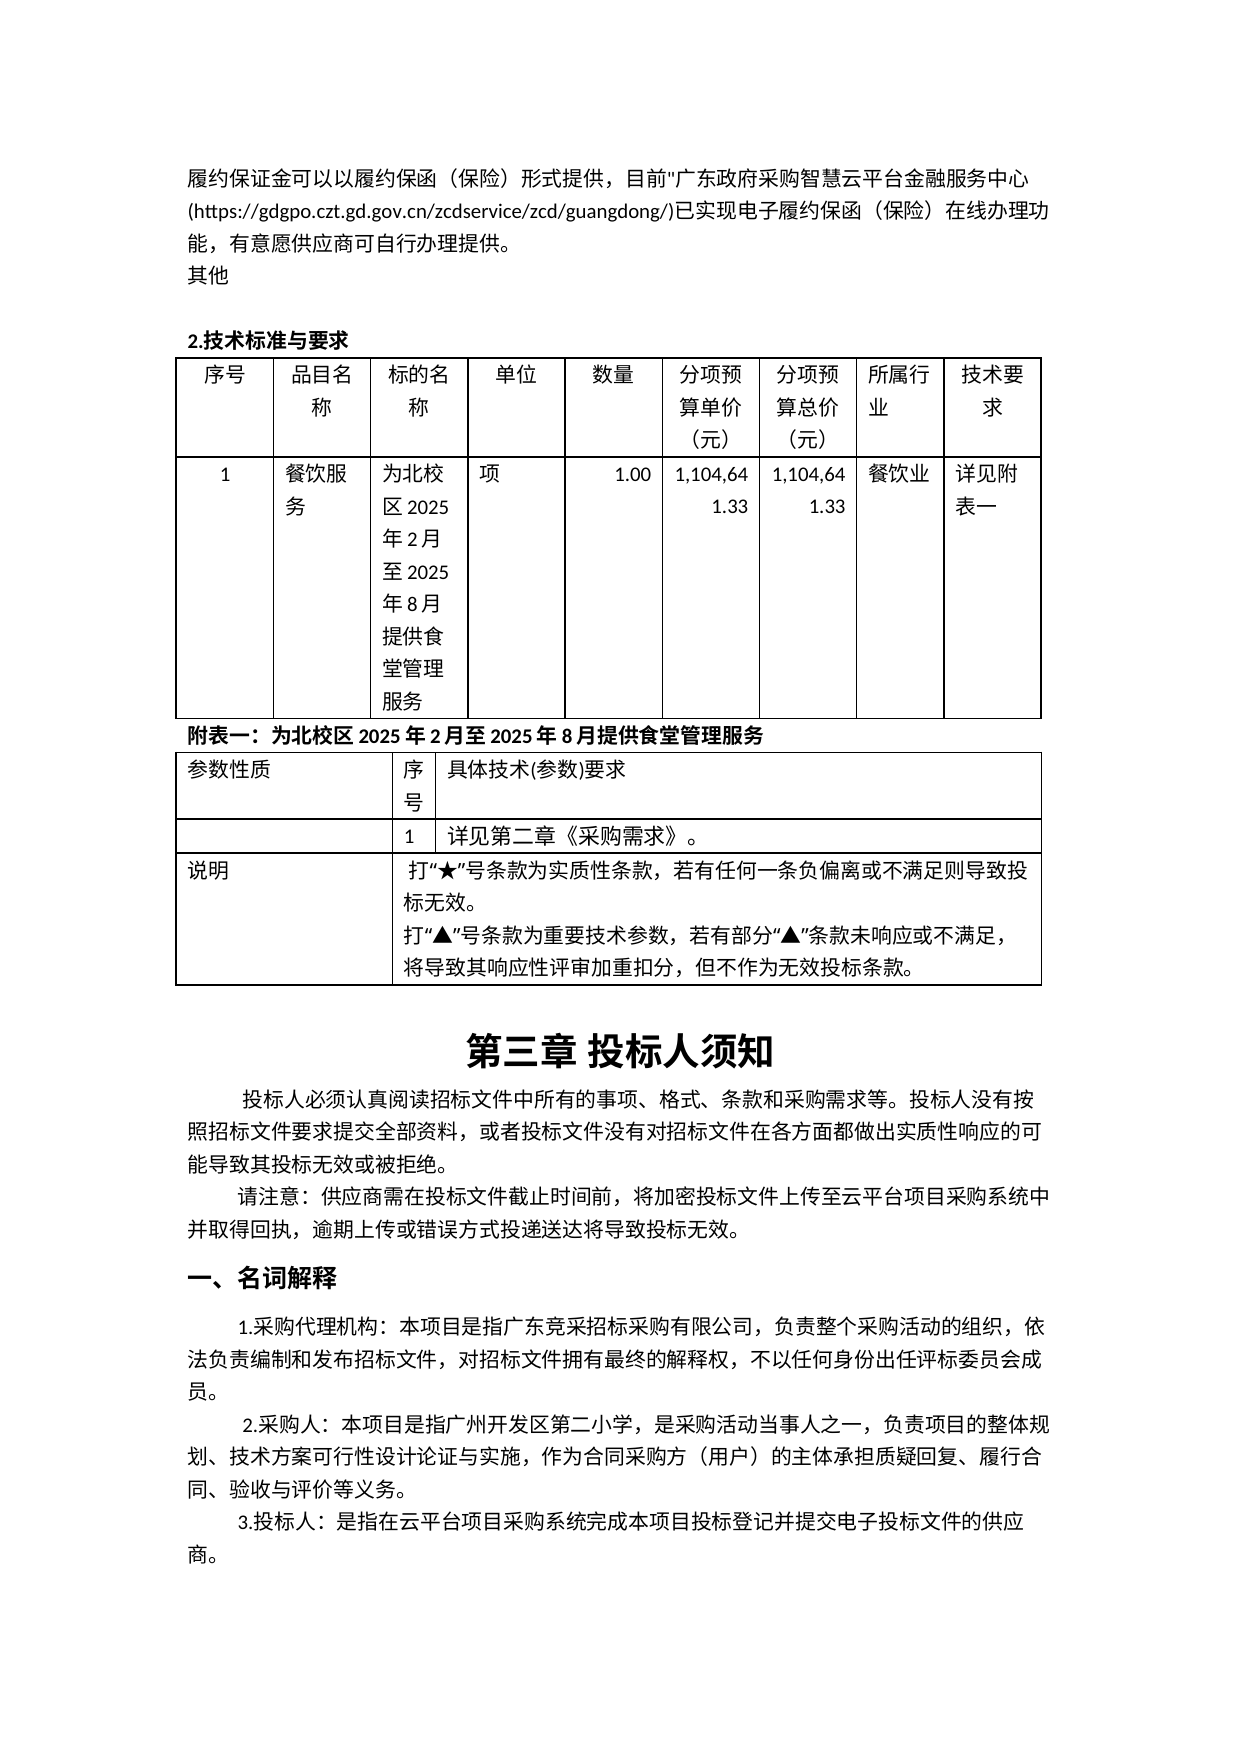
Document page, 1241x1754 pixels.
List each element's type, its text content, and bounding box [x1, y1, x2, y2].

text 2.技术标准与要求 [187, 324, 1053, 357]
table_header 序号 [393, 753, 435, 818]
table_header 所属行业 [857, 359, 943, 456]
table_cell 详见附表一 [945, 458, 1040, 718]
text 1.采购代理机构：本项目是指广东竞采招标采购有限公司，负责整个采购活动的组织，依法负责编制和发布招标文件，对招标文件拥有最终的解释权，不以任何身份出任评标委员会成员。 [187, 1310, 1053, 1408]
table_cell 1,104,641.33 [663, 458, 759, 718]
table_header 品目名称 [274, 359, 370, 456]
text 第三章 投标人须知 [187, 1018, 1053, 1083]
text 附表一：为北校区2025年2月至2025年8月提供食堂管理服务 [187, 719, 1053, 752]
table_header 分项预算单价（元） [663, 359, 759, 456]
table_cell 餐饮业 [857, 458, 943, 718]
table_cell 说明 [177, 854, 392, 984]
table_header 分项预算总价（元） [760, 359, 856, 456]
table_header 具体技术(参数)要求 [436, 753, 1041, 818]
table_cell 1.00 [566, 458, 662, 718]
table_cell 1,104,641.33 [760, 458, 856, 718]
table_header 参数性质 [177, 753, 392, 818]
text 2.采购人：本项目是指广州开发区第二小学，是采购活动当事人之一，负责项目的整体规划、技术方案可行性设计论证与实施，作为合同采购方（用户）的主体承担质疑回复、履行合同、验收与评价等义务。 [187, 1408, 1053, 1505]
text 投标人必须认真阅读招标文件中所有的事项、格式、条款和采购需求等。投标人没有按照招标文件要求提交全部资料，或者投标文件没有对招标文件在各方面都做出实质性响应的可能导致其投标无效或被拒绝。 [187, 1083, 1053, 1180]
table_header 技术要求 [945, 359, 1040, 456]
table_header 单位 [469, 359, 564, 456]
table_cell 打“★”号条款为实质性条款，若有任何一条负偏离或不满足则导致投标无效。 打“▲”号条款为重要技术参数，若有部分“▲”条款未响应或不满足，将导致其响应性评审加重扣分，但不作为无效投标条款。 [393, 854, 1041, 984]
table_cell 1 [393, 820, 435, 852]
table_header 数量 [566, 359, 662, 456]
table_header 标的名称 [371, 359, 467, 456]
table_cell 1 [177, 458, 273, 718]
table_cell 餐饮服务 [274, 458, 370, 718]
text 请注意：供应商需在投标文件截止时间前，将加密投标文件上传至云平台项目采购系统中并取得回执，逾期上传或错误方式投递送达将导致投标无效。 [187, 1180, 1053, 1245]
table_header 序号 [177, 359, 273, 456]
table_cell [177, 820, 392, 852]
table_cell 项 [469, 458, 564, 718]
text 3.投标人：是指在云平台项目采购系统完成本项目投标登记并提交电子投标文件的供应商。 [187, 1505, 1053, 1570]
table_cell 为北校区2025年2月至2025年8月提供食堂管理服务 [371, 458, 467, 718]
text 一、名词解释 [187, 1245, 1053, 1310]
table_cell 详见第二章《采购需求》。 [436, 820, 1041, 852]
